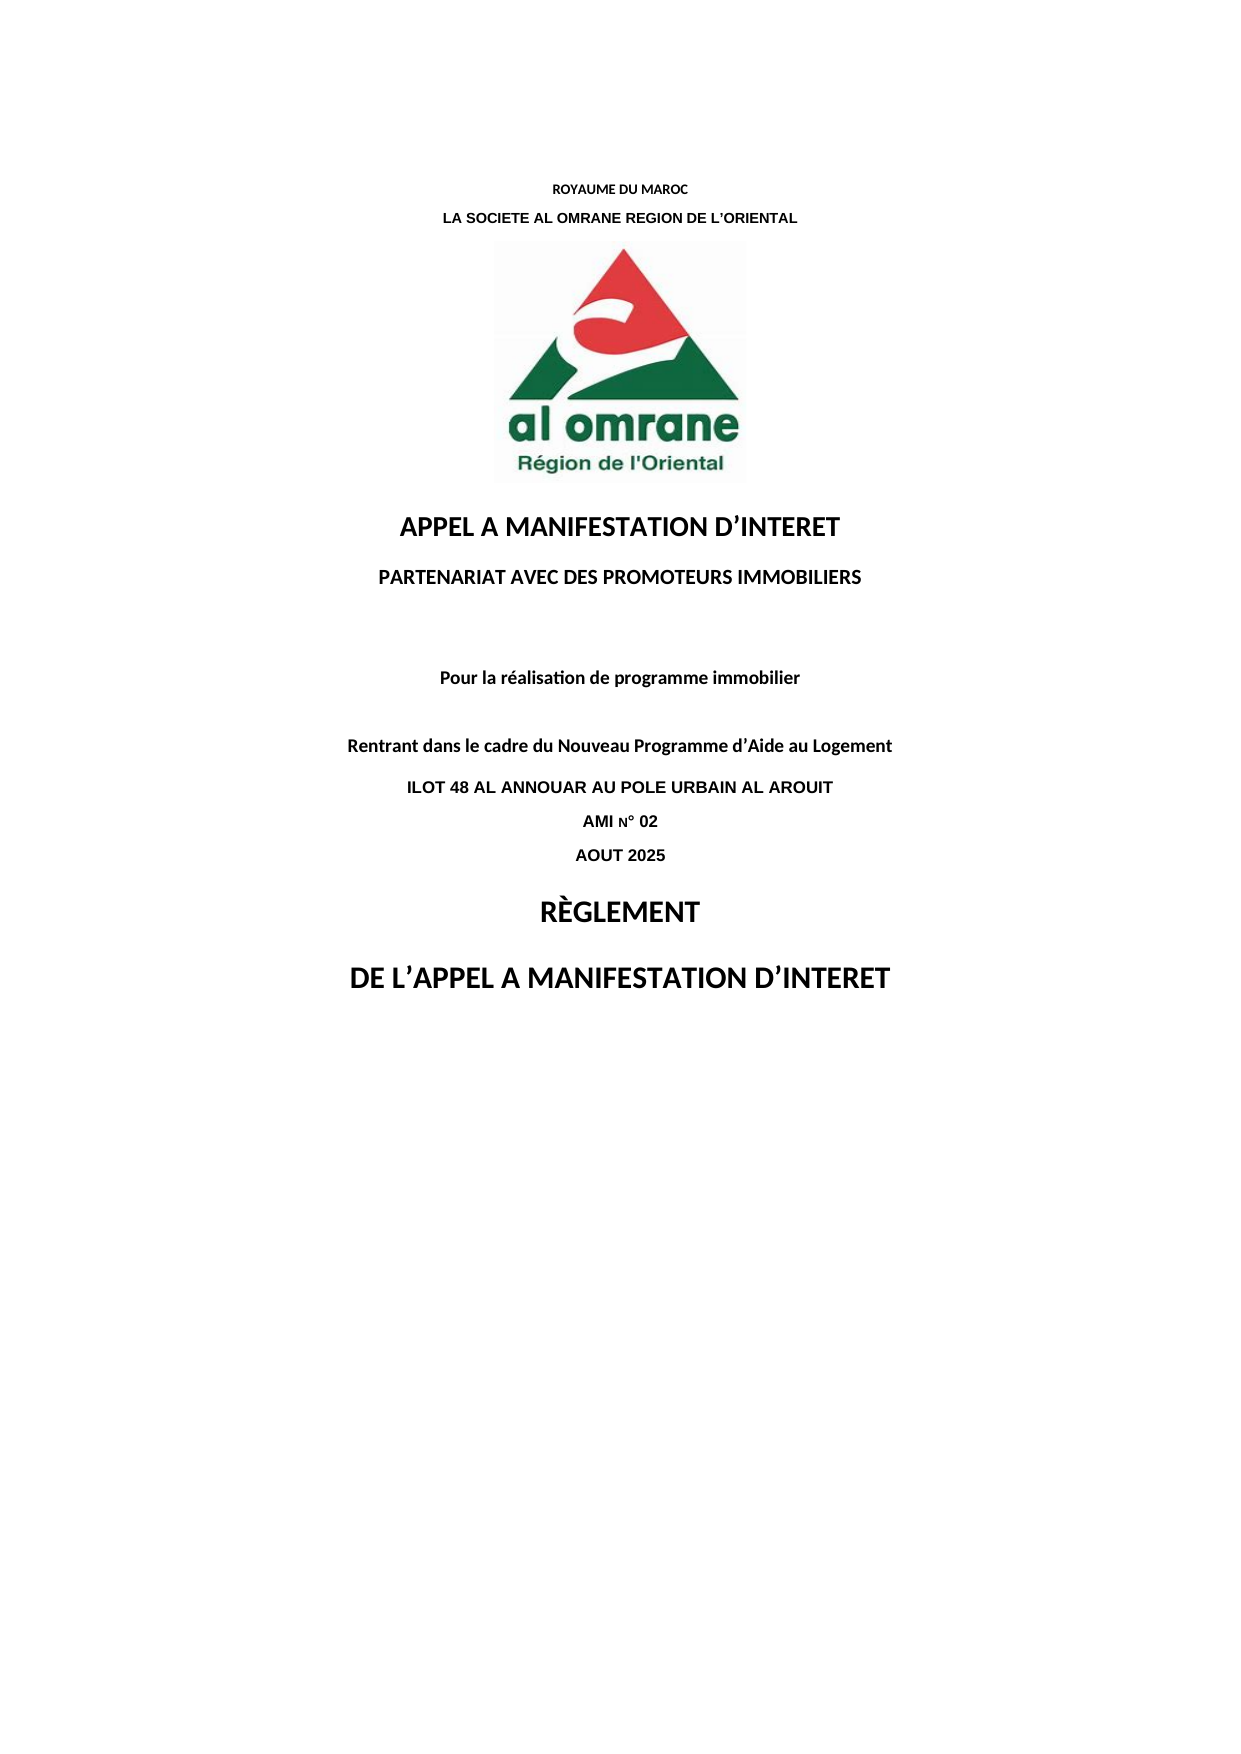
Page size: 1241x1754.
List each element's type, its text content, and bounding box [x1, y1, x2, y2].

picture [493, 241, 747, 483]
text RÈGLEMENT [147, 864, 1093, 931]
text ILOT 48 AL ANNOUAR AU POLE URBAIN AL AROUIT [147, 763, 1093, 797]
text AOUT 2025 [148, 831, 1093, 864]
text Pour la réalisation de programme immobilier [147, 649, 1093, 689]
text ROYAUME DU MAROC [147, 168, 1093, 198]
text APPEL A MANIFESTATION D’INTERET [147, 483, 1093, 544]
text Rentrant dans le cadre du Nouveau Programme d’Aide au Logement [147, 716, 1093, 757]
text LA SOCIETE AL OMRANE REGION DE L’ORIENTAL [147, 198, 1093, 227]
text AMI n° 02 [148, 797, 1093, 831]
text PARTENARIAT AVEC DES PROMOTEURS IMMOBILIERS [147, 544, 1093, 590]
text DE L’APPEL A MANIFESTATION D’INTERET [147, 931, 1093, 997]
